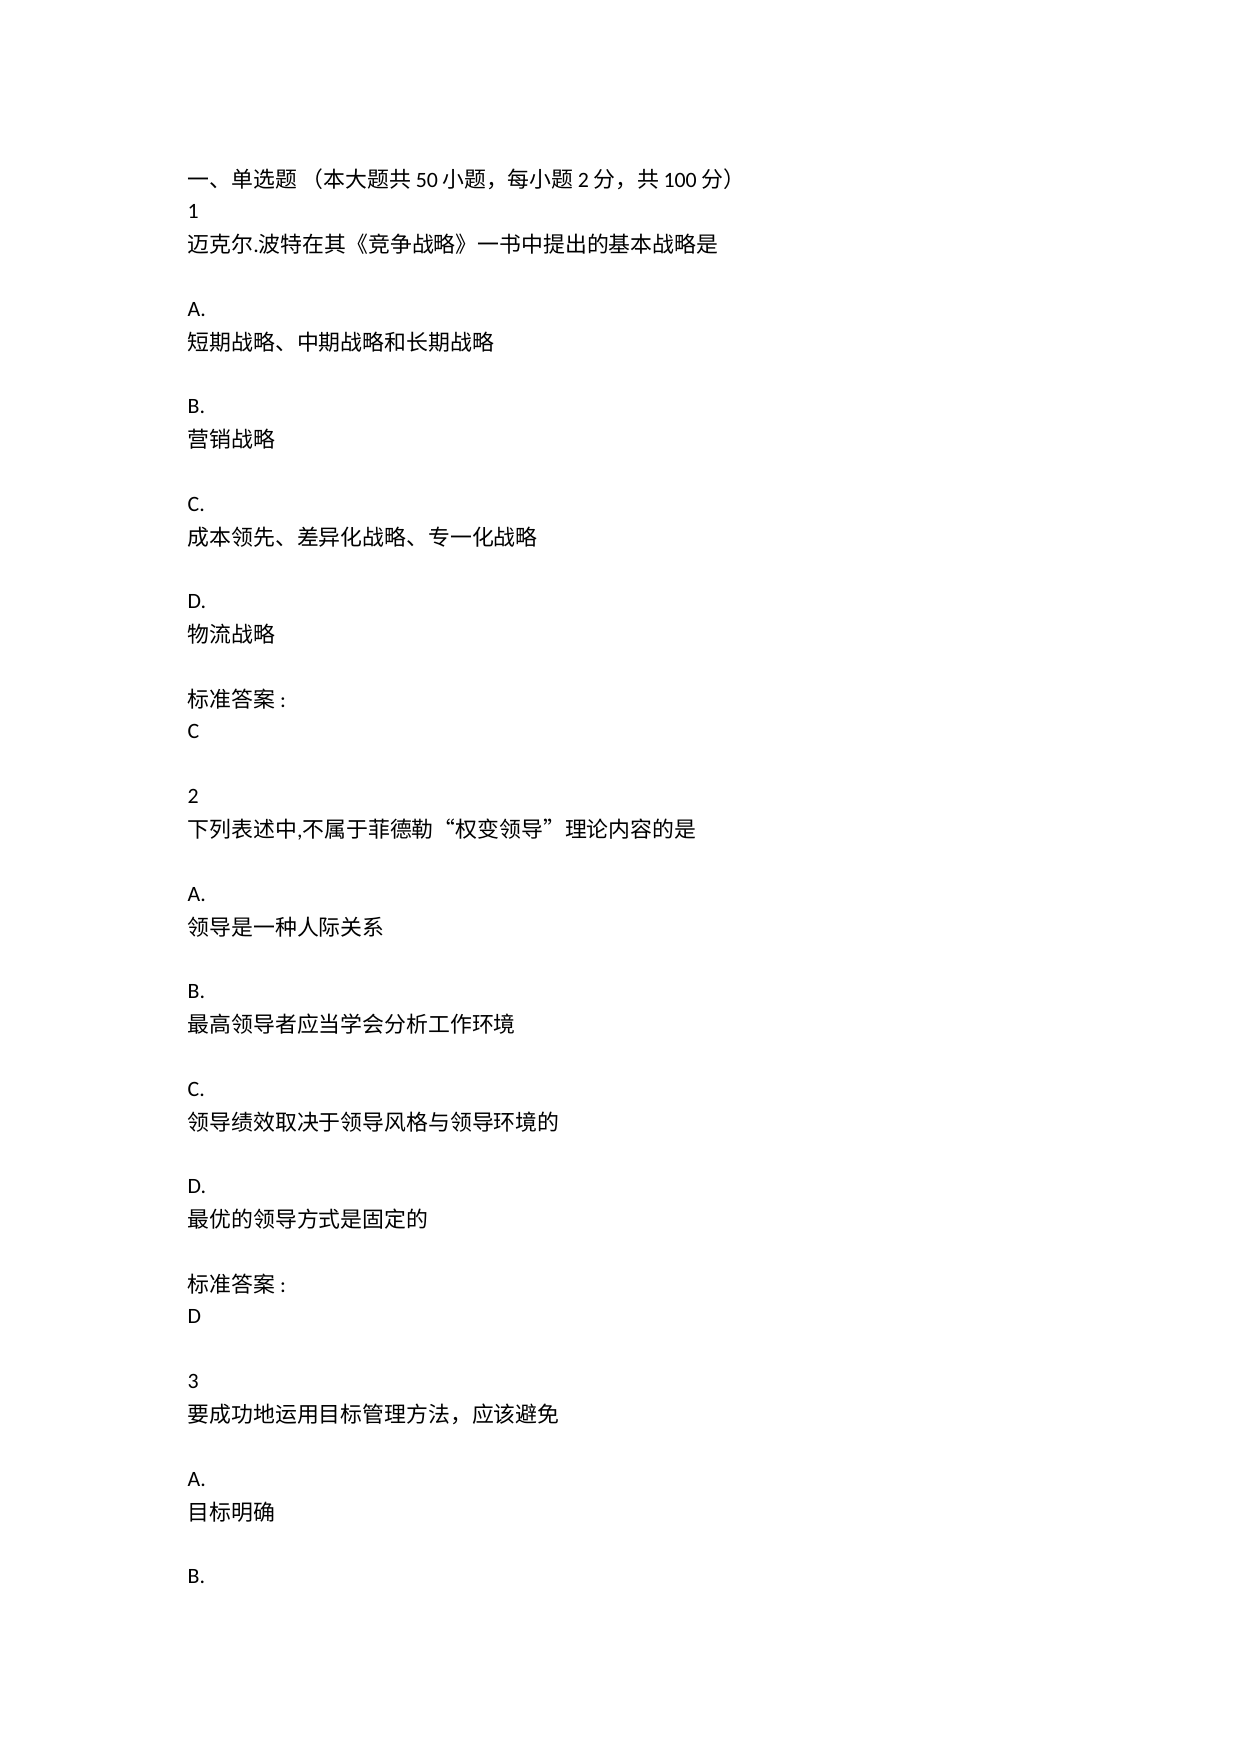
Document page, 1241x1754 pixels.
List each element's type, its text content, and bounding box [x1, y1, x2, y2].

text 标准答案 : [187, 1267, 1053, 1299]
text D [187, 1299, 1053, 1332]
text 目标明确 [187, 1494, 1053, 1527]
text 最优的领导方式是固定的 [187, 1202, 1053, 1234]
text 2 [187, 779, 1053, 812]
text D. [187, 1169, 1053, 1202]
text 要成功地运用目标管理方法，应该避免 [187, 1397, 1053, 1429]
text C [187, 714, 1053, 747]
text A. [187, 292, 1053, 324]
text 成本领先、差异化战略、专一化战略 [187, 519, 1053, 552]
text 1 [187, 194, 1053, 227]
text C. [187, 487, 1053, 519]
text 标准答案 : [187, 682, 1053, 714]
text 迈克尔.波特在其《竞争战略》一书中提出的基本战略是 [187, 227, 1053, 259]
text 最高领导者应当学会分析工作环境 [187, 1007, 1053, 1039]
text 一、单选题 （本大题共50小题，每小题2分，共100分） [187, 162, 1053, 194]
text 3 [187, 1364, 1053, 1397]
text D. [187, 584, 1053, 617]
text 营销战略 [187, 422, 1053, 454]
text A. [187, 877, 1053, 909]
text B. [187, 389, 1053, 422]
text B. [187, 1559, 1053, 1592]
text C. [187, 1072, 1053, 1104]
text 短期战略、中期战略和长期战略 [187, 324, 1053, 357]
text 领导绩效取决于领导风格与领导环境的 [187, 1104, 1053, 1137]
text 领导是一种人际关系 [187, 909, 1053, 942]
text A. [187, 1462, 1053, 1494]
text B. [187, 974, 1053, 1007]
text 下列表述中,不属于菲德勒“权变领导”理论内容的是 [187, 812, 1053, 844]
text 物流战略 [187, 617, 1053, 649]
